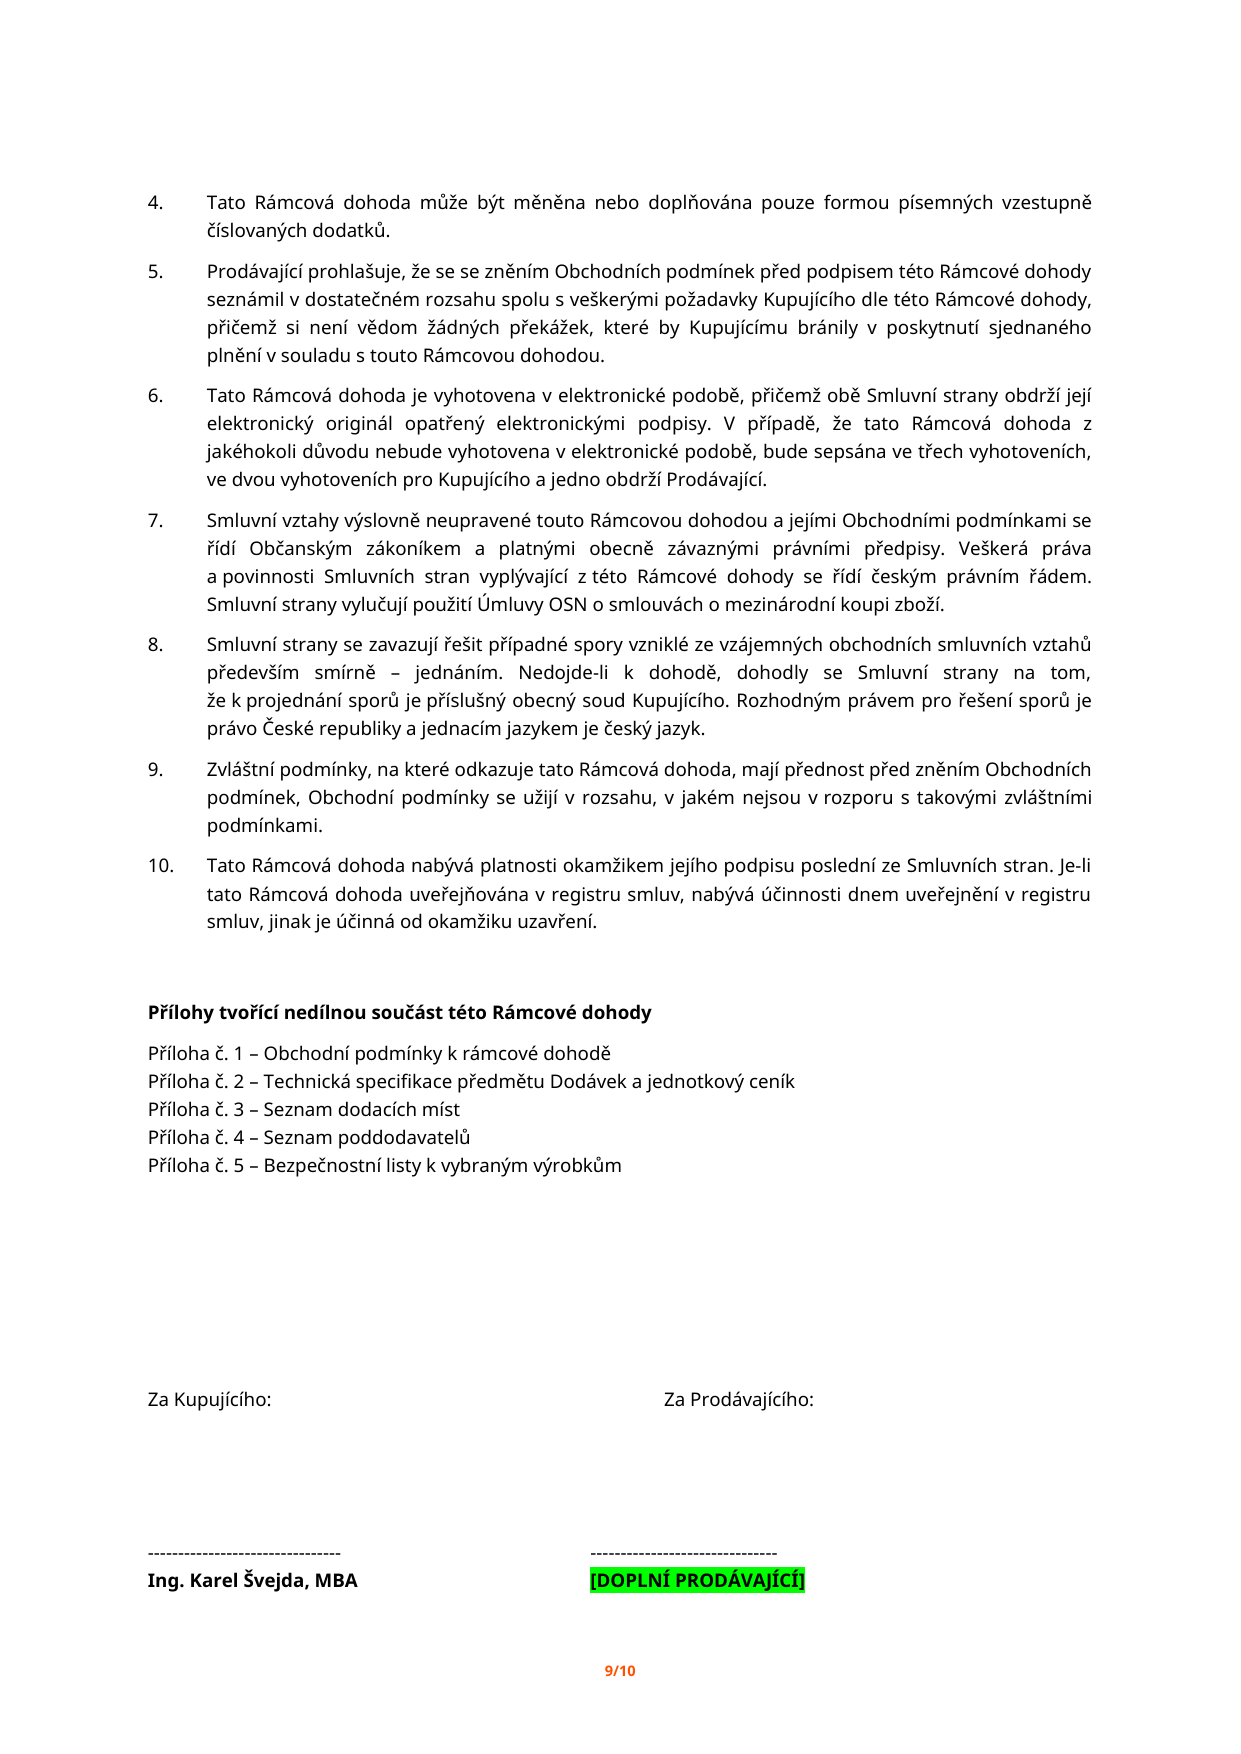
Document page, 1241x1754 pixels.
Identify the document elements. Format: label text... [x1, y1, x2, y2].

text Příloha č. 2 – Technická specifikace předmětu Dodávek a jednotkový ceník [148, 1068, 1093, 1093]
text Zvláštní podmínky, na které odkazuje tato Rámcová dohoda, mají přednost před zněním Obchodních podmínek, Obchodní podmínky se užijí v rozsahu, v jakém nejsou v rozporu s takovými zvláštními podmínkami. [148, 756, 1093, 838]
text Příloha č. 3 – Seznam dodacích míst [148, 1096, 1093, 1121]
text Prodávající prohlašuje, že se se zněním Obchodních podmínek před podpisem této Rámcové dohody seznámil v dostatečném rozsahu spolu s veškerými požadavky Kupujícího dle této Rámcové dohody, přičemž si není vědom žádných překážek, které by Kupujícímu bránily v poskytnutí sjednaného plnění v souladu s touto Rámcovou dohodou. [148, 258, 1093, 367]
text Smluvní vztahy výslovně neupravené touto Rámcovou dohodou a jejími Obchodními podmínkami se řídí Občanským zákoníkem a platnými obecně závaznými právními předpisy. Veškerá práva a povinnosti Smluvních stran vyplývající z této Rámcové dohody se řídí českým právním řádem. Smluvní strany vylučují použití Úmluvy OSN o smlouvách o mezinárodní koupi zboží. [148, 507, 1093, 617]
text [148, 1539, 1093, 1593]
text Tato Rámcová dohoda je vyhotovena v elektronické podobě, přičemž obě Smluvní strany obdrží její elektronický originál opatřený elektronickými podpisy. V případě, že tato Rámcová dohoda z jakéhokoli důvodu nebude vyhotovena v elektronické podobě, bude sepsána ve třech vyhotoveních, ve dvou vyhotoveních pro Kupujícího a jedno obdrží Prodávající. [148, 382, 1093, 492]
text Tato Rámcová dohoda nabývá platnosti okamžikem jejího podpisu poslední ze Smluvních stran. Je-li tato Rámcová dohoda uveřejňována v registru smluv, nabývá účinnosti dnem uveřejnění v registru smluv, jinak je účinná od okamžiku uzavření. [148, 853, 1093, 934]
text Příloha č. 4 – Seznam poddodavatelů [148, 1124, 1093, 1149]
text Přílohy tvořící nedílnou součást této Rámcové dohody [148, 999, 1093, 1025]
text Smluvní strany se zavazují řešit případné spory vzniklé ze vzájemných obchodních smluvních vztahů především smírně – jednáním. Nedojde-li k dohodě, dohodly se Smluvní strany na tom, že k projednání sporů je příslušný obecný soud Kupujícího. Rozhodným právem pro řešení sporů je právo České republiky a jednacím jazykem je český jazyk. [148, 632, 1093, 741]
text Za Kupujícího: Za Prodávajícího: [148, 1386, 1093, 1412]
text Tato Rámcová dohoda může být měněna nebo doplňována pouze formou písemných vzestupně číslovaných dodatků. [148, 189, 1093, 243]
text Příloha č. 1 – Obchodní podmínky k rámcové dohodě [148, 1040, 1093, 1065]
text Příloha č. 5 – Bezpečnostní listy k vybraným výrobkům [148, 1152, 1093, 1177]
